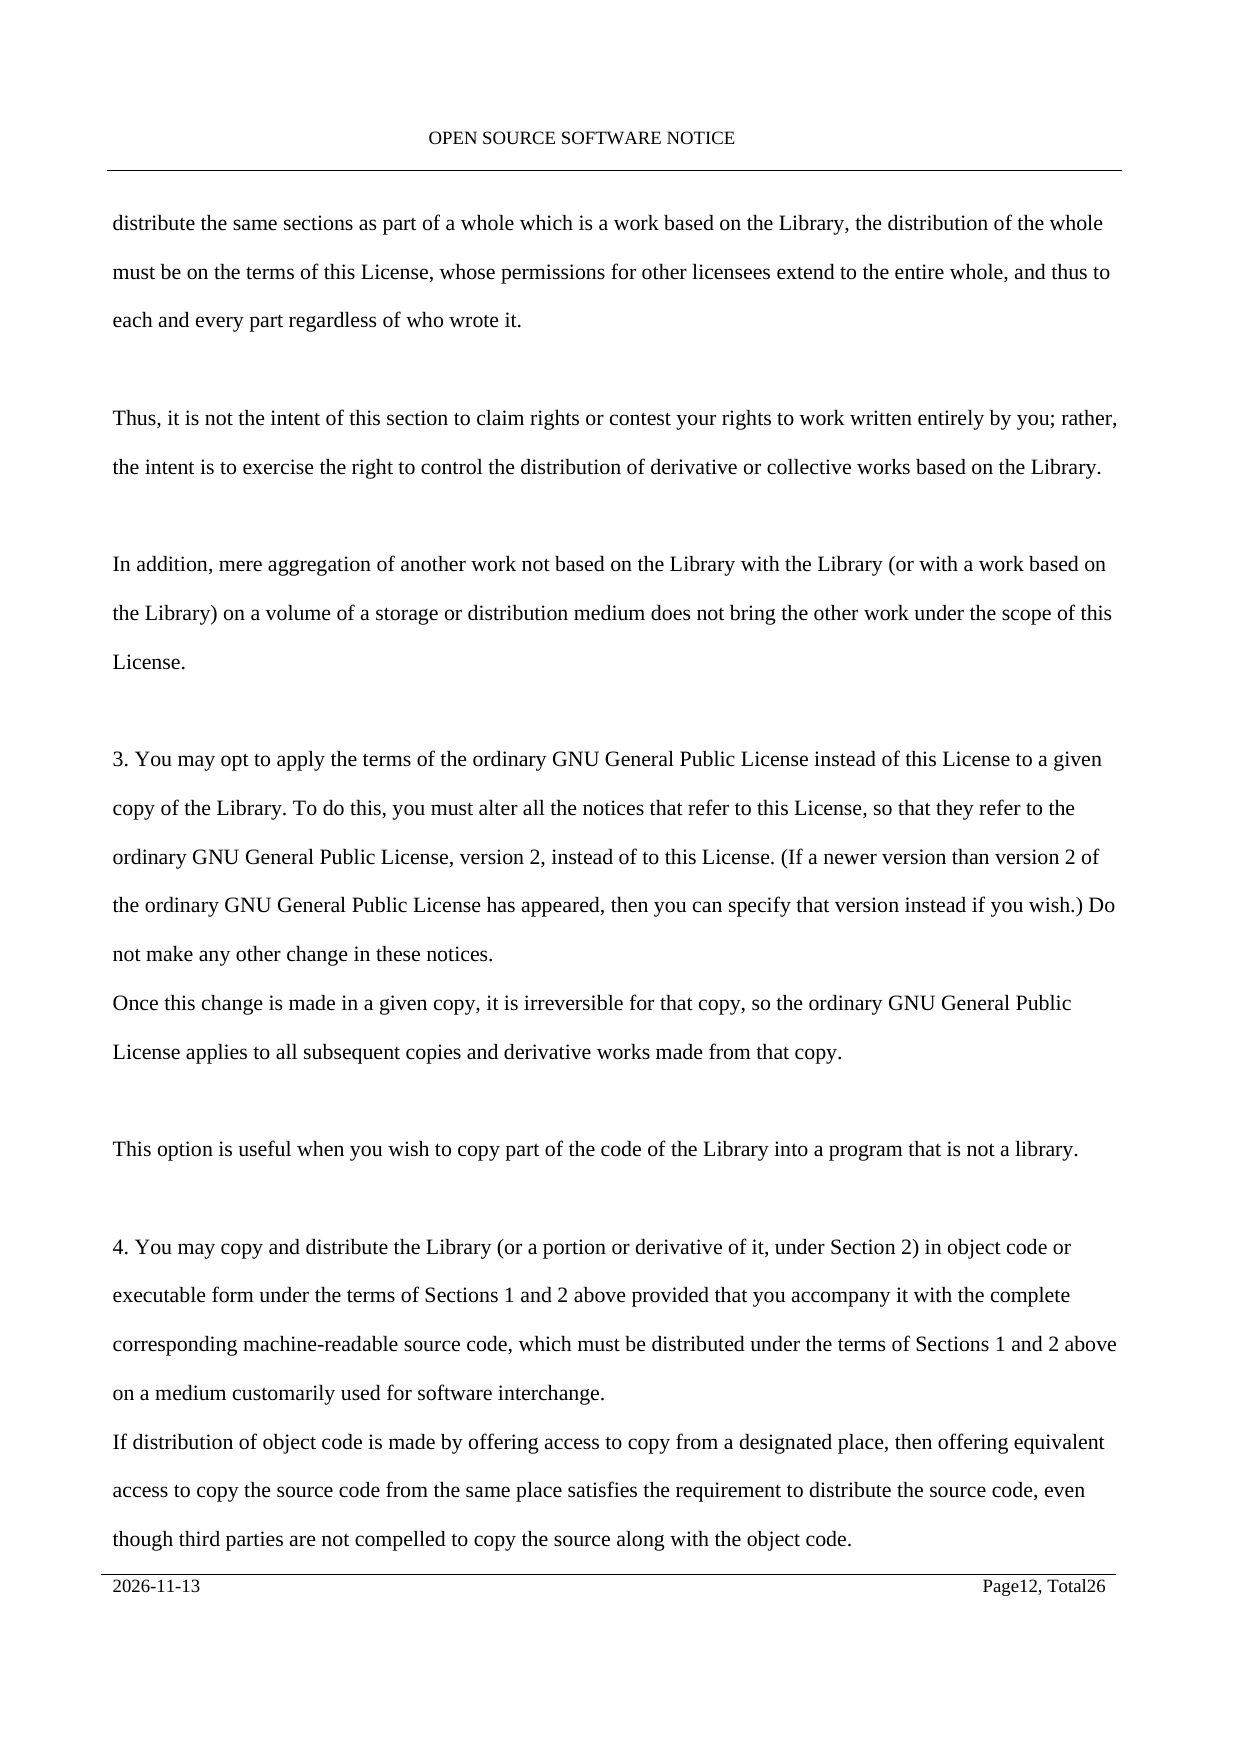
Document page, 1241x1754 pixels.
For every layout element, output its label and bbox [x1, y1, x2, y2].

text [112, 206, 1128, 1555]
